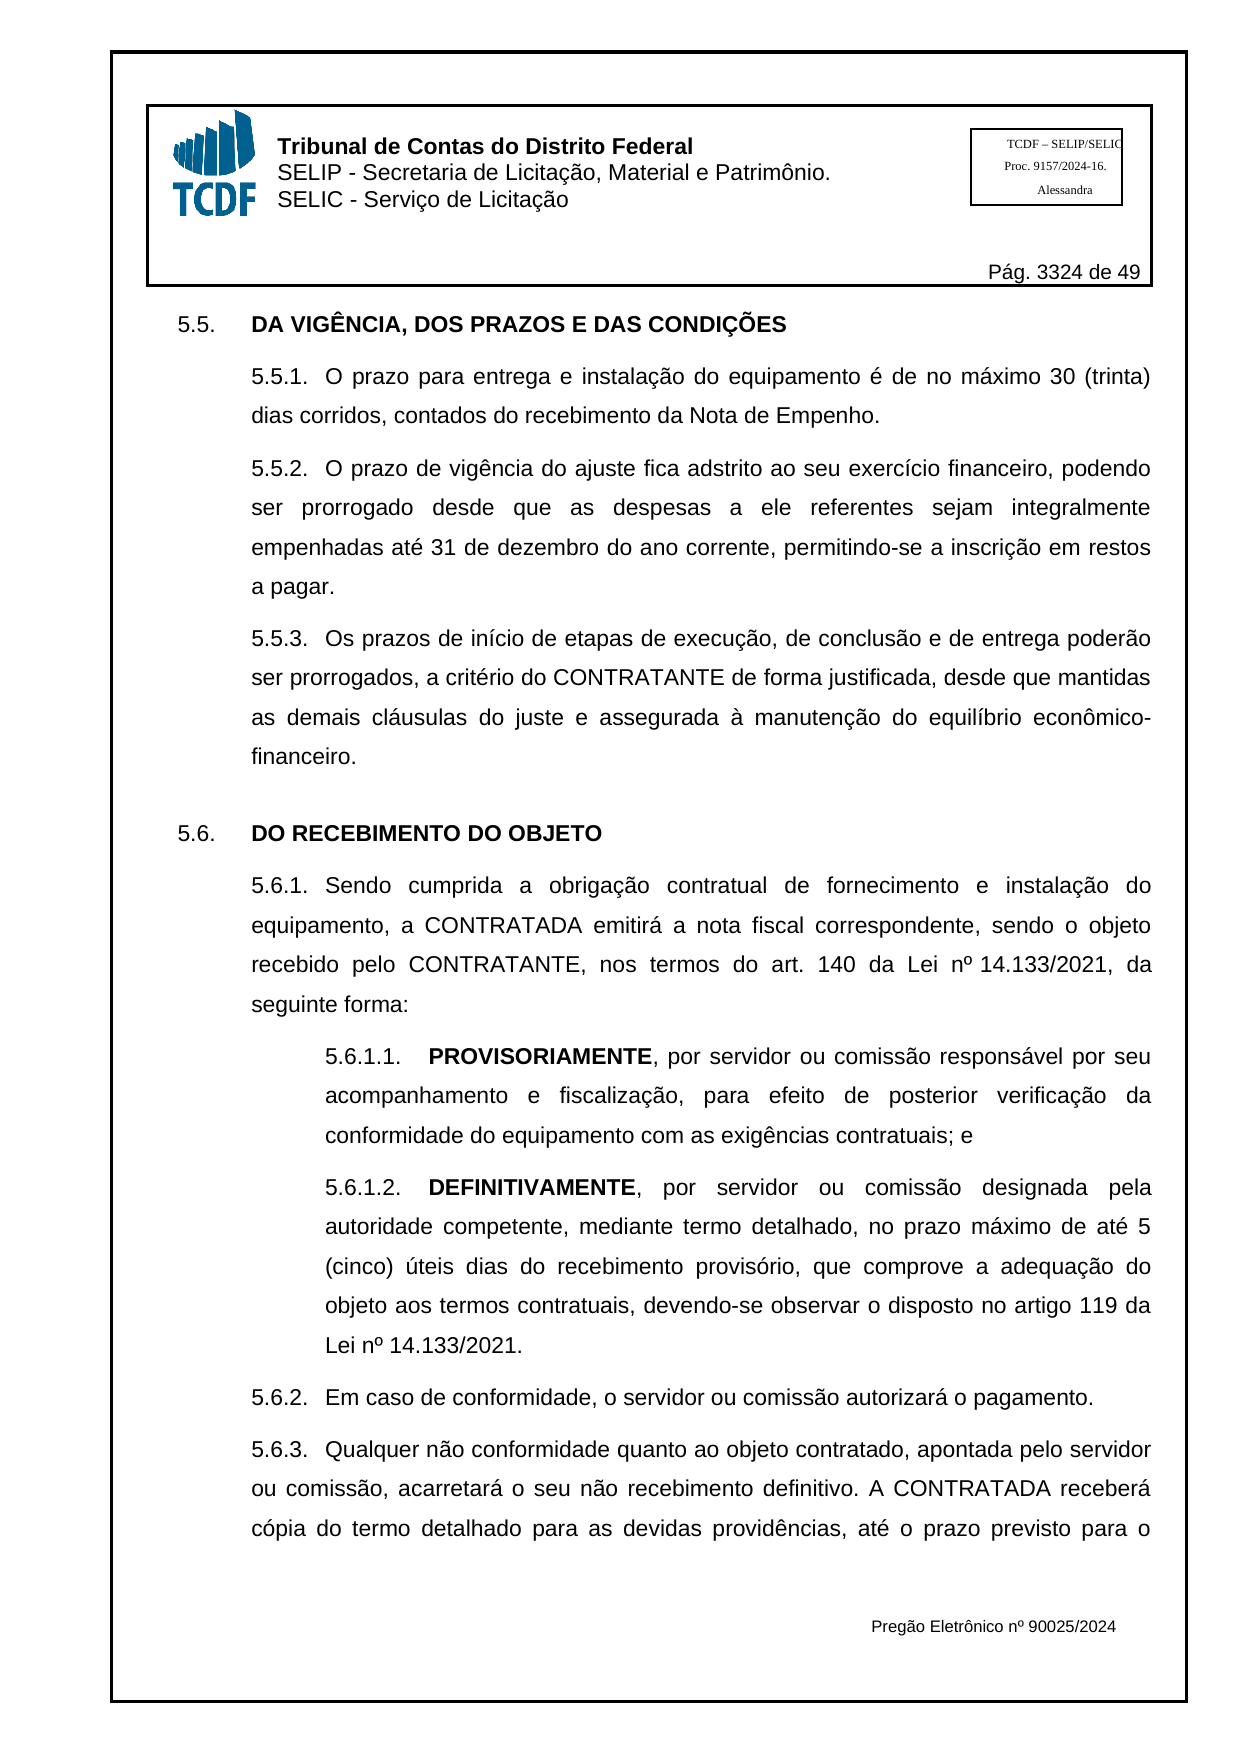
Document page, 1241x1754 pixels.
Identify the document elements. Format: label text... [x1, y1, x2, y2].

list DEFINITIVAMENTE, por servidor ou comissão designada pela autoridade competente, mediante termo detalhado, no prazo máximo de até 5 (cinco) úteis dias do recebimento provisório, que comprove a adequação do objeto aos termos contratuais, devendo-se observar o disposto no artigo 119 da Lei nº 14.133/2021. [325, 1174, 1152, 1358]
list Sendo cumprida a obrigação contratual de fornecimento e instalação do equipamento, a CONTRATADA emitirá a nota fiscal correspondente, sendo o objeto recebido pelo CONTRATANTE, nos termos do art. 140 da Lei nº 14.133/2021, da seguinte forma: [251, 872, 1152, 1017]
list O prazo de vigência do ajuste fica adstrito ao seu exercício financeiro, podendo ser prorrogado desde que as despesas a ele referentes sejam integralmente empenhadas até 31 de dezembro do ano corrente, permitindo-se a inscrição em restos a pagar. [251, 454, 1152, 599]
list DO RECEBIMENTO DO OBJETO [177, 820, 1152, 847]
list Em caso de conformidade, o servidor ou comissão autorizará o pagamento. [251, 1383, 1152, 1410]
list PROVISORIAMENTE, por servidor ou comissão responsável por seu acompanhamento e fiscalização, para efeito de posterior verificação da conformidade do equipamento com as exigências contratuais; e [325, 1043, 1152, 1148]
list Os prazos de início de etapas de execução, de conclusão e de entrega poderão ser prorrogados, a critério do CONTRATANTE de forma justificada, desde que mantidas as demais cláusulas do juste e assegurada à manutenção do equilíbrio econômico-financeiro. [251, 625, 1152, 770]
picture [158, 107, 270, 218]
list DA VIGÊNCIA, DOS PRAZOS E DAS CONDIÇÕES [177, 311, 1152, 337]
list O prazo para entrega e instalação do equipamento é de no máximo 30 (trinta) dias corridos, contados do recebimento da Nota de Empenho. [251, 363, 1152, 429]
